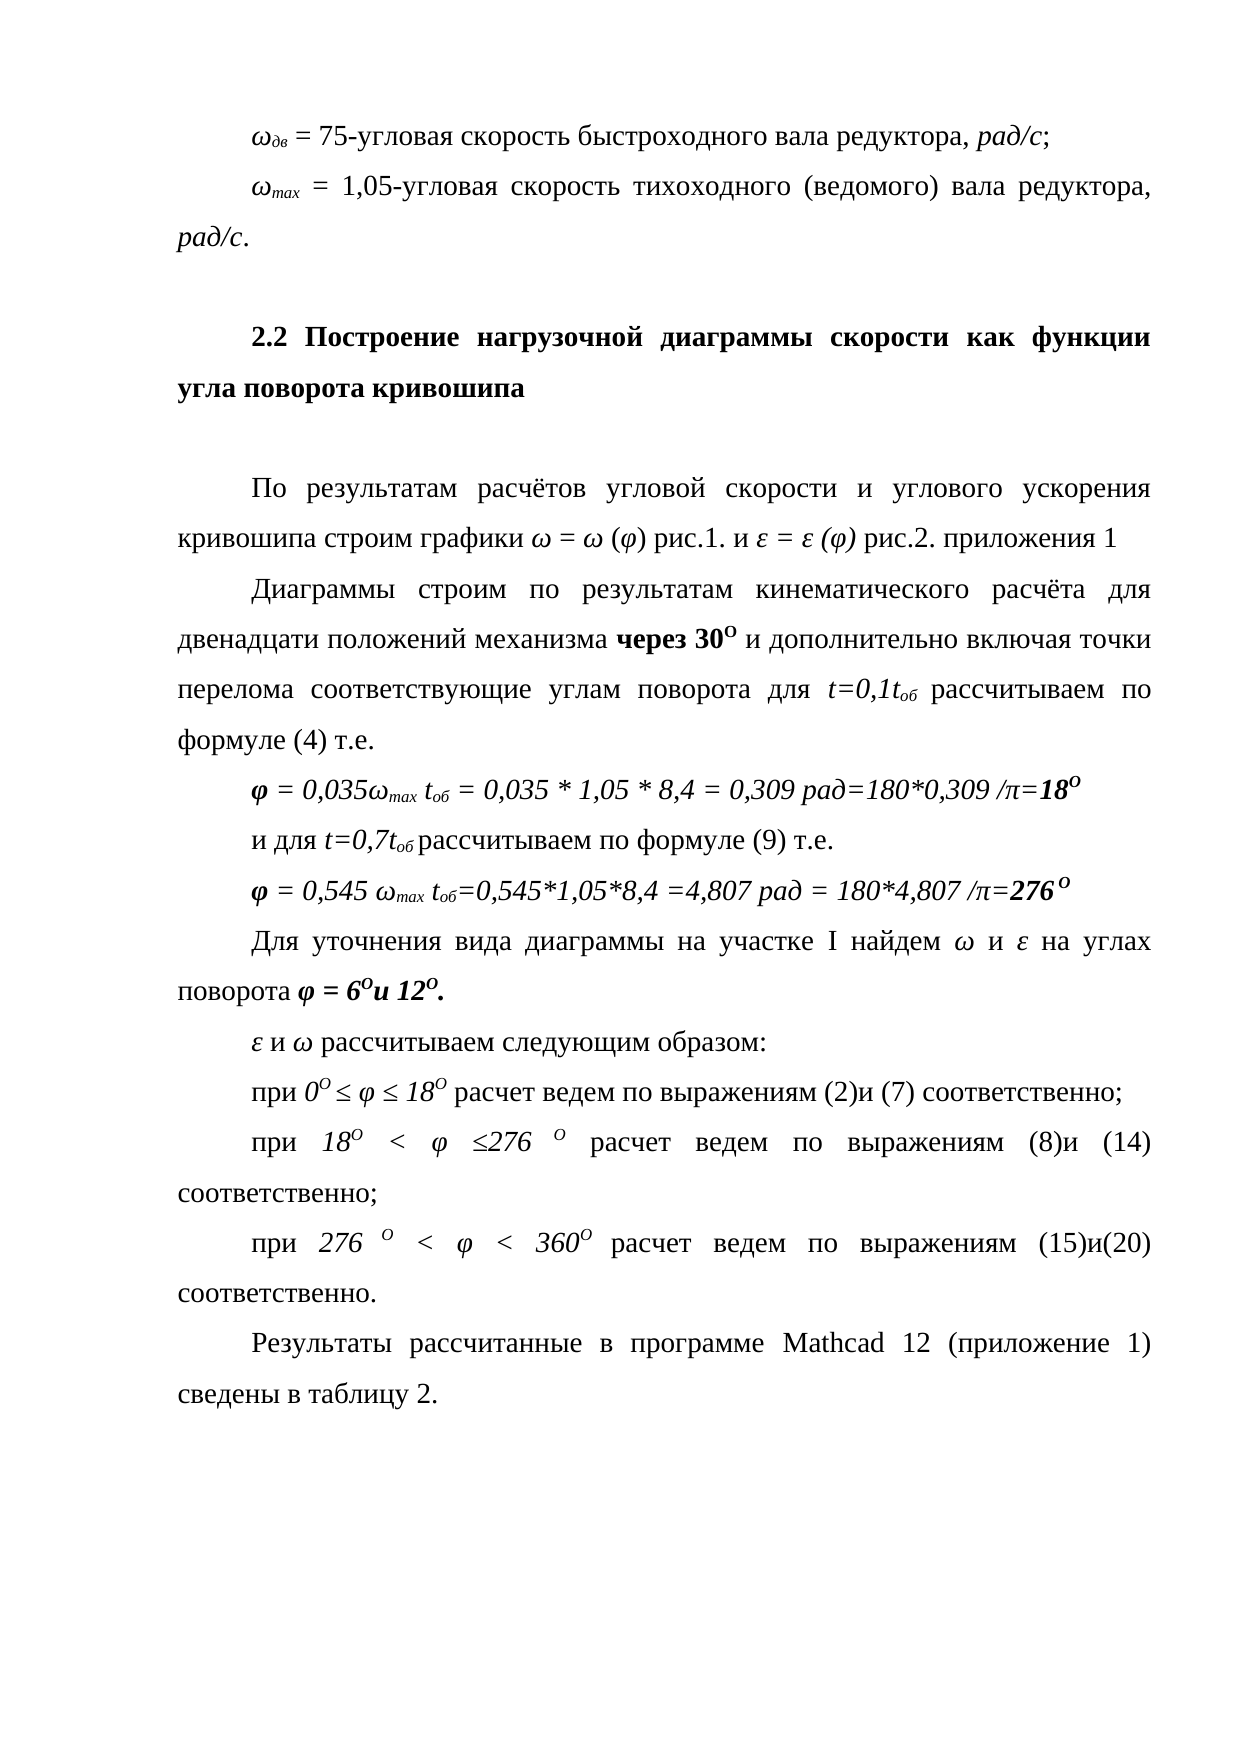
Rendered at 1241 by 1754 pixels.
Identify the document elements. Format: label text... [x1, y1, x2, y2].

text и для t=0,7toб рассчитываем по формуле (9) т.е. [177, 822, 1152, 856]
text Результаты рассчитанные в программе Mathcad 12 (приложение 1) сведены в таблицу 2. [177, 1326, 1152, 1409]
text Для уточнения вида диаграммы на участке I найдем ω и ε на углах поворота φ = 6Ои 12О. [177, 923, 1152, 1007]
text при 276 О < φ < 360О расчет ведем по выражениям (15)и(20) соответственно. [177, 1225, 1152, 1309]
text ωдв = 75-угловая скорость быстроходного вала редуктора, рад/с; [177, 118, 1152, 152]
text По результатам расчётов угловой скорости и углового ускорения кривошипа строим графики ω = ω (φ) рис.1. и ε = ε (φ) рис.2. приложения 1 [177, 470, 1152, 554]
text при 0О ≤ φ ≤ 18О расчет ведем по выражениям (2)и (7) соответственно; [177, 1074, 1152, 1108]
text ωmax = 1,05-угловая скорость тихоходного (ведомого) вала редуктора, рад/с. [177, 168, 1152, 252]
text при 18О < φ ≤276 О расчет ведем по выражениям (8)и (14) соответственно; [177, 1124, 1152, 1208]
text φ = 0,545 ωmax toб=0,545*1,05*8,4 =4,807 рад = 180*4,807 /π=276 О [177, 873, 1152, 906]
text Диаграммы строим по результатам кинематического расчёта для двенадцати положений механизма через 30О и дополнительно включая точки перелома соответствующие углам поворота для t=0,1toб рассчитываем по формуле (4) т.е. [177, 571, 1152, 755]
text ε и ω рассчитываем следующим образом: [177, 1024, 1152, 1057]
text φ = 0,035ωmax toб = 0,035 * 1,05 * 8,4 = 0,309 рад=180*0,309 /π=18О [177, 772, 1152, 806]
subtitle 2.2 Построение нагрузочной диаграммы скорости как функции угла поворота кривошипа [177, 319, 1152, 403]
